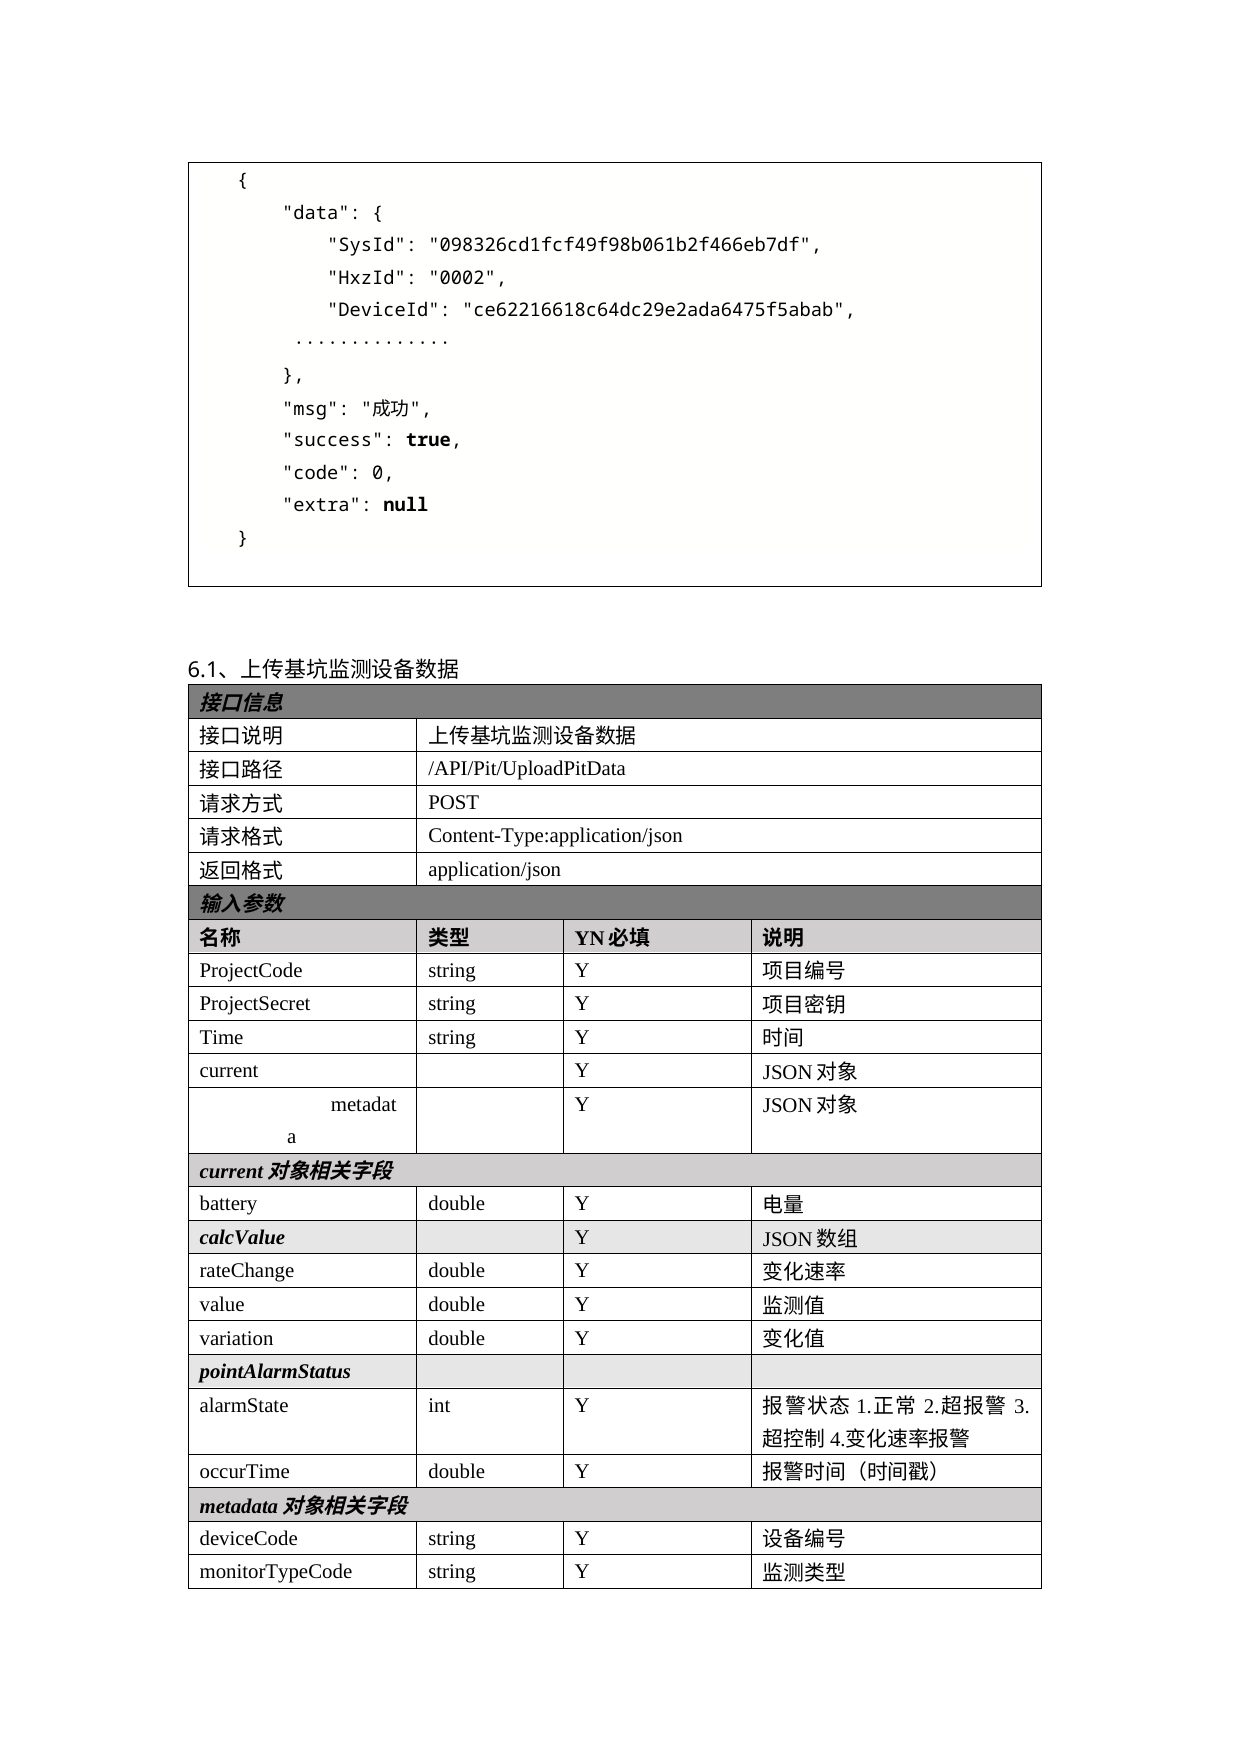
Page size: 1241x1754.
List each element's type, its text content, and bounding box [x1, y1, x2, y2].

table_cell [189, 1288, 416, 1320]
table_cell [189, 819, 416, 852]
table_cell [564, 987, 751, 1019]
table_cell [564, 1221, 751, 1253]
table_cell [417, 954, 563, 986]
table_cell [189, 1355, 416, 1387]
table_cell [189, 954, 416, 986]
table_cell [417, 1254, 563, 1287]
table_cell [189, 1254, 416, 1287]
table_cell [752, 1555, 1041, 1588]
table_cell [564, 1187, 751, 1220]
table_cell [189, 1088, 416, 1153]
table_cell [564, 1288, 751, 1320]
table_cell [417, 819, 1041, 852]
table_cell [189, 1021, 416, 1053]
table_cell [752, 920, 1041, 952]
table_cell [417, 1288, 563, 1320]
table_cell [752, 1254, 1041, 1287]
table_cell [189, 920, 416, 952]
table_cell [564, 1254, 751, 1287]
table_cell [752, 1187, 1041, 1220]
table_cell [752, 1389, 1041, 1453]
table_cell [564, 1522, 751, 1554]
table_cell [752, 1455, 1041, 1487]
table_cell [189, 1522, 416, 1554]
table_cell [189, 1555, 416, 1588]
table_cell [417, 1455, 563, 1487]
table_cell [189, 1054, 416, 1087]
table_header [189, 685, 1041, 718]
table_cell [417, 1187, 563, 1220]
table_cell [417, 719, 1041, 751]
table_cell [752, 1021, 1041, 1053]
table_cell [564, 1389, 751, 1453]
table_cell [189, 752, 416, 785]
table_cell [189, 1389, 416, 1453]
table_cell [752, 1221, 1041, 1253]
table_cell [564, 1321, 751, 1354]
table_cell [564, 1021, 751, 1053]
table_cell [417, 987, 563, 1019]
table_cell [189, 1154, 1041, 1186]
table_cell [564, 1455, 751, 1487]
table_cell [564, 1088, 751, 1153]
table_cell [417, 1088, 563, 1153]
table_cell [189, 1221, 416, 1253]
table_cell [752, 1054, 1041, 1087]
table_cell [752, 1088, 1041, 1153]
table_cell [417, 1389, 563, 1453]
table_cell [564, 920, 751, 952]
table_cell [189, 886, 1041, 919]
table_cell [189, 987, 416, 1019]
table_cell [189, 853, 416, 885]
text 6.1、上传基坑监测设备数据 [187, 652, 1053, 684]
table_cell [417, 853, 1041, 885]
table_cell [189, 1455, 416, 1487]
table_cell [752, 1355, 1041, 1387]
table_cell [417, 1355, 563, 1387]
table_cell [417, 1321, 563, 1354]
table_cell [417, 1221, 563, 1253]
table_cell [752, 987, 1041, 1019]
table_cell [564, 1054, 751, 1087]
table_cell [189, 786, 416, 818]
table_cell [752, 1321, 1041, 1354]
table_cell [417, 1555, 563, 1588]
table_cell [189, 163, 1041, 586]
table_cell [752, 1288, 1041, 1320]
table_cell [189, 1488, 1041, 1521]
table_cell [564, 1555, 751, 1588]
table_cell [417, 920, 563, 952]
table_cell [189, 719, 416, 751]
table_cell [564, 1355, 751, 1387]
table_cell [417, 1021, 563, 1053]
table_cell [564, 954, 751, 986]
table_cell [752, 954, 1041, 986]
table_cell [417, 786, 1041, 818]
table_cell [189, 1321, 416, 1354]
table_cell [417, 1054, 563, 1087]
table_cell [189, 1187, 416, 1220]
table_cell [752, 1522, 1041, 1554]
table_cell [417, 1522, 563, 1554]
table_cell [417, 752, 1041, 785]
